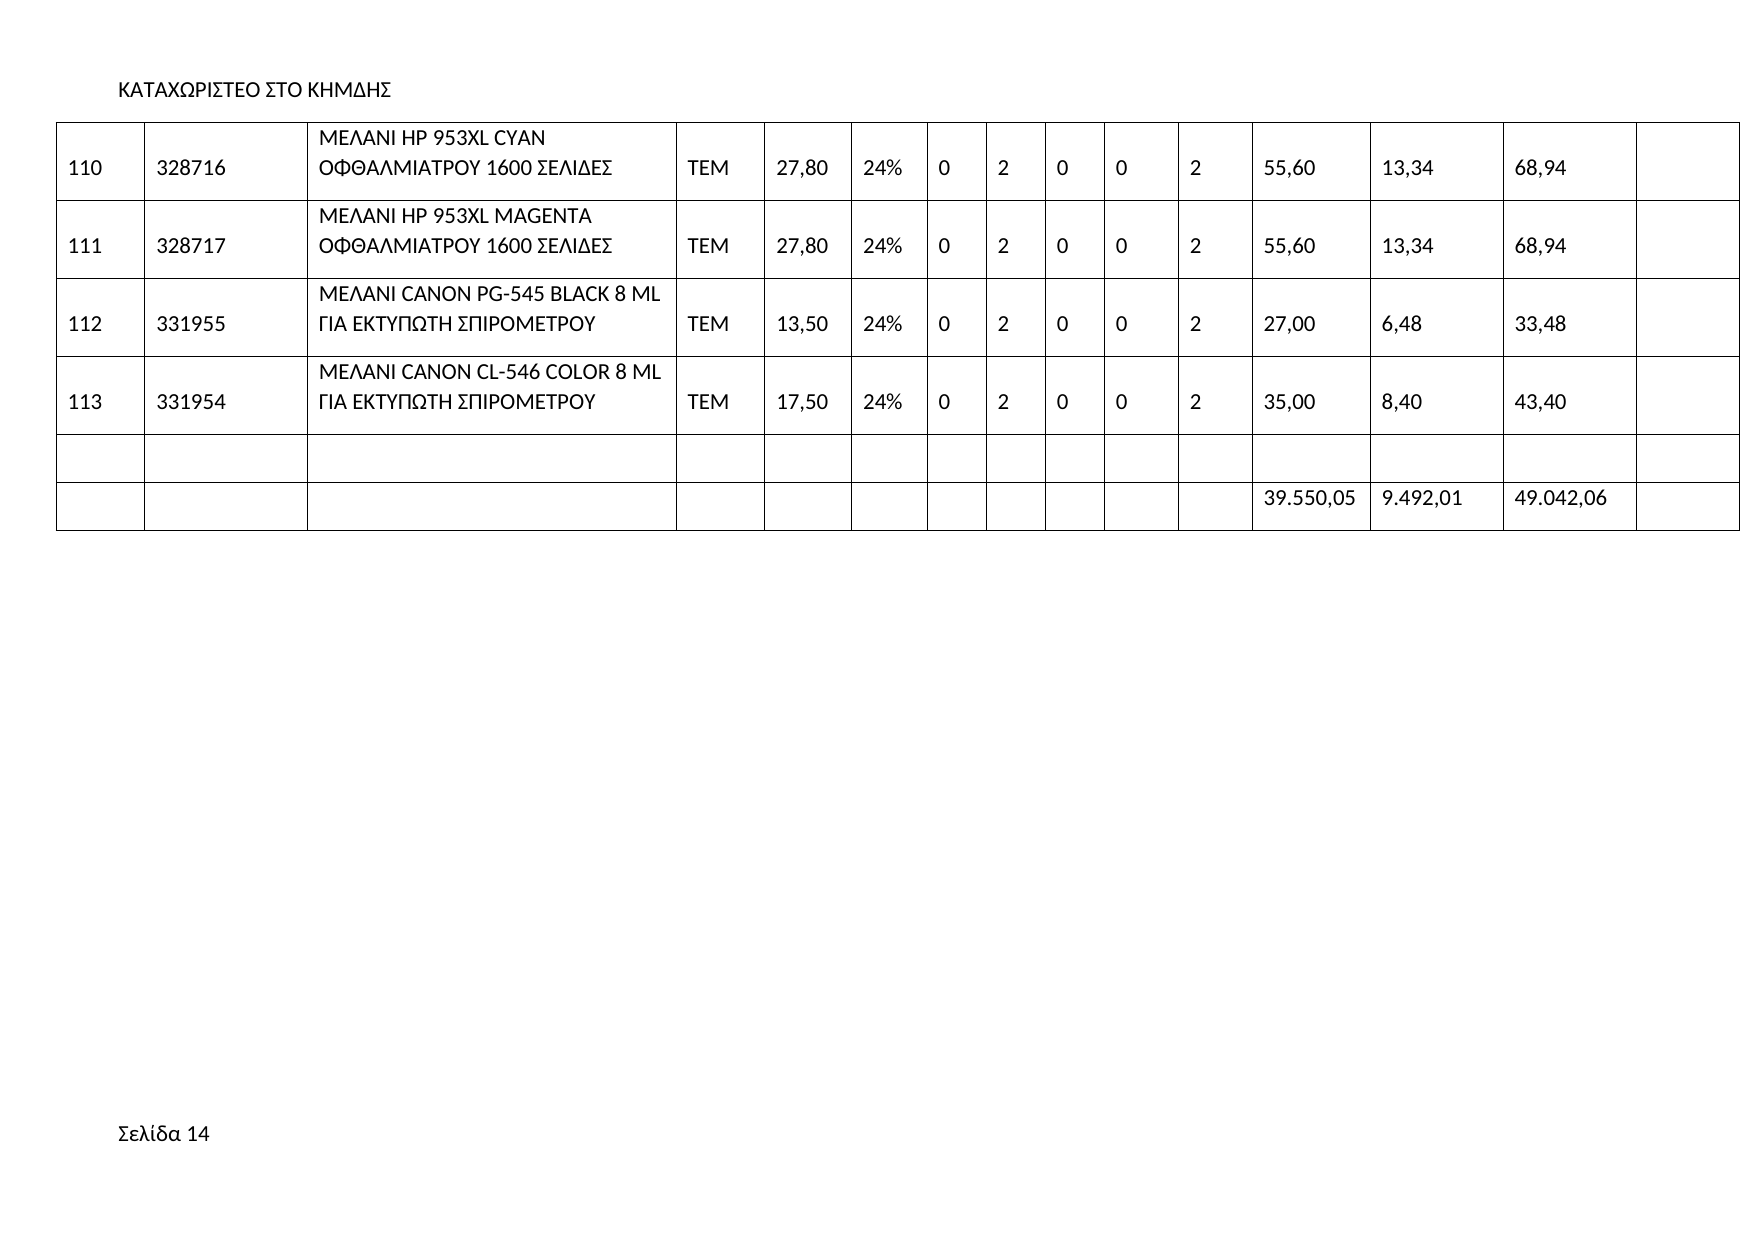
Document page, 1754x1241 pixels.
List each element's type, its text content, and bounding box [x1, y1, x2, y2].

table_cell 2 [1179, 201, 1252, 278]
table_cell 13,34 [1371, 123, 1503, 200]
table_cell [1637, 279, 1739, 356]
table_cell 13,50 [765, 279, 851, 356]
table_cell 55,60 [1253, 123, 1370, 200]
table_cell [1637, 483, 1739, 529]
table_cell 331954 [145, 357, 307, 434]
table_cell [987, 483, 1045, 529]
table_cell 2 [1179, 279, 1252, 356]
table_cell [1105, 483, 1178, 529]
table_cell [57, 435, 144, 482]
table_cell 49.042,06 [1504, 483, 1636, 529]
table_cell TEM [677, 123, 764, 200]
table_cell [1253, 435, 1370, 482]
table_cell 0 [928, 357, 986, 434]
table_cell 110 [57, 123, 144, 200]
table_cell 35,00 [1253, 357, 1370, 434]
table_cell 331955 [145, 279, 307, 356]
table_cell 0 [1046, 279, 1104, 356]
table_cell [1179, 483, 1252, 529]
table_cell 8,40 [1371, 357, 1503, 434]
table_cell [1637, 123, 1739, 200]
table_cell 2 [987, 201, 1045, 278]
table_cell 2 [987, 123, 1045, 200]
table_cell 2 [987, 279, 1045, 356]
table_cell 55,60 [1253, 201, 1370, 278]
table_cell [145, 483, 307, 529]
table_cell ΜΕΛΑΝΙ CANON PG-545 BLACK 8 ML ΓΙΑ ΕΚΤΥΠΩΤΗ ΣΠΙΡΟΜΕΤΡΟΥ [308, 279, 676, 356]
table_cell 0 [1105, 123, 1178, 200]
table_cell [677, 435, 764, 482]
table_cell 113 [57, 357, 144, 434]
table_cell [852, 483, 927, 529]
table_cell 0 [1105, 279, 1178, 356]
table_cell [928, 483, 986, 529]
table_cell [1504, 435, 1636, 482]
table_cell [765, 435, 851, 482]
table_cell 0 [1046, 123, 1104, 200]
table_cell 2 [1179, 123, 1252, 200]
table_cell 68,94 [1504, 123, 1636, 200]
table_cell 13,34 [1371, 201, 1503, 278]
table_cell [1371, 435, 1503, 482]
table_cell ΜΕΛΑΝΙ HP 953XL MAGENTA ΟΦΘΑΛΜΙΑΤΡΟΥ 1600 ΣΕΛΙΔΕΣ [308, 201, 676, 278]
table_cell [1637, 357, 1739, 434]
table_cell [852, 435, 927, 482]
table_cell TEM [677, 279, 764, 356]
table_cell [308, 435, 676, 482]
table_cell 328717 [145, 201, 307, 278]
table_cell 0 [928, 279, 986, 356]
table_cell 17,50 [765, 357, 851, 434]
table_cell [1179, 435, 1252, 482]
table_cell 68,94 [1504, 201, 1636, 278]
table_cell 0 [1105, 357, 1178, 434]
table_cell 0 [928, 123, 986, 200]
table_cell 24% [852, 279, 927, 356]
table_cell [308, 483, 676, 529]
table_cell 0 [1046, 357, 1104, 434]
table_cell 2 [987, 357, 1045, 434]
table_cell 24% [852, 201, 927, 278]
table_cell [928, 435, 986, 482]
table_cell 6,48 [1371, 279, 1503, 356]
table_cell ΜΕΛΑΝΙ CANON CL-546 COLOR 8 ML ΓΙΑ ΕΚΤΥΠΩΤΗ ΣΠΙΡΟΜΕΤΡΟΥ [308, 357, 676, 434]
table_cell [1046, 435, 1104, 482]
table_cell [1637, 201, 1739, 278]
table_cell [987, 435, 1045, 482]
table_cell [1105, 435, 1178, 482]
table_cell 43,40 [1504, 357, 1636, 434]
table_cell [145, 435, 307, 482]
table_cell 27,80 [765, 201, 851, 278]
table_cell 33,48 [1504, 279, 1636, 356]
table_cell 24% [852, 123, 927, 200]
table_cell 9.492,01 [1371, 483, 1503, 529]
table_cell TEM [677, 357, 764, 434]
table_cell [765, 483, 851, 529]
table_cell 328716 [145, 123, 307, 200]
table_cell 0 [928, 201, 986, 278]
table_cell [677, 483, 764, 529]
table_cell 27,00 [1253, 279, 1370, 356]
table_cell ΜΕΛΑΝΙ HP 953XL CYAN ΟΦΘΑΛΜΙΑΤΡΟΥ 1600 ΣΕΛΙΔΕΣ [308, 123, 676, 200]
table_cell [1046, 483, 1104, 529]
table_cell TEM [677, 201, 764, 278]
table_cell [57, 483, 144, 529]
table_cell 112 [57, 279, 144, 356]
table_cell 0 [1105, 201, 1178, 278]
table_cell 2 [1179, 357, 1252, 434]
table_cell 111 [57, 201, 144, 278]
table_cell 39.550,05 [1253, 483, 1370, 529]
table_cell 0 [1046, 201, 1104, 278]
table_cell 27,80 [765, 123, 851, 200]
table_cell 24% [852, 357, 927, 434]
table_cell [1637, 435, 1739, 482]
